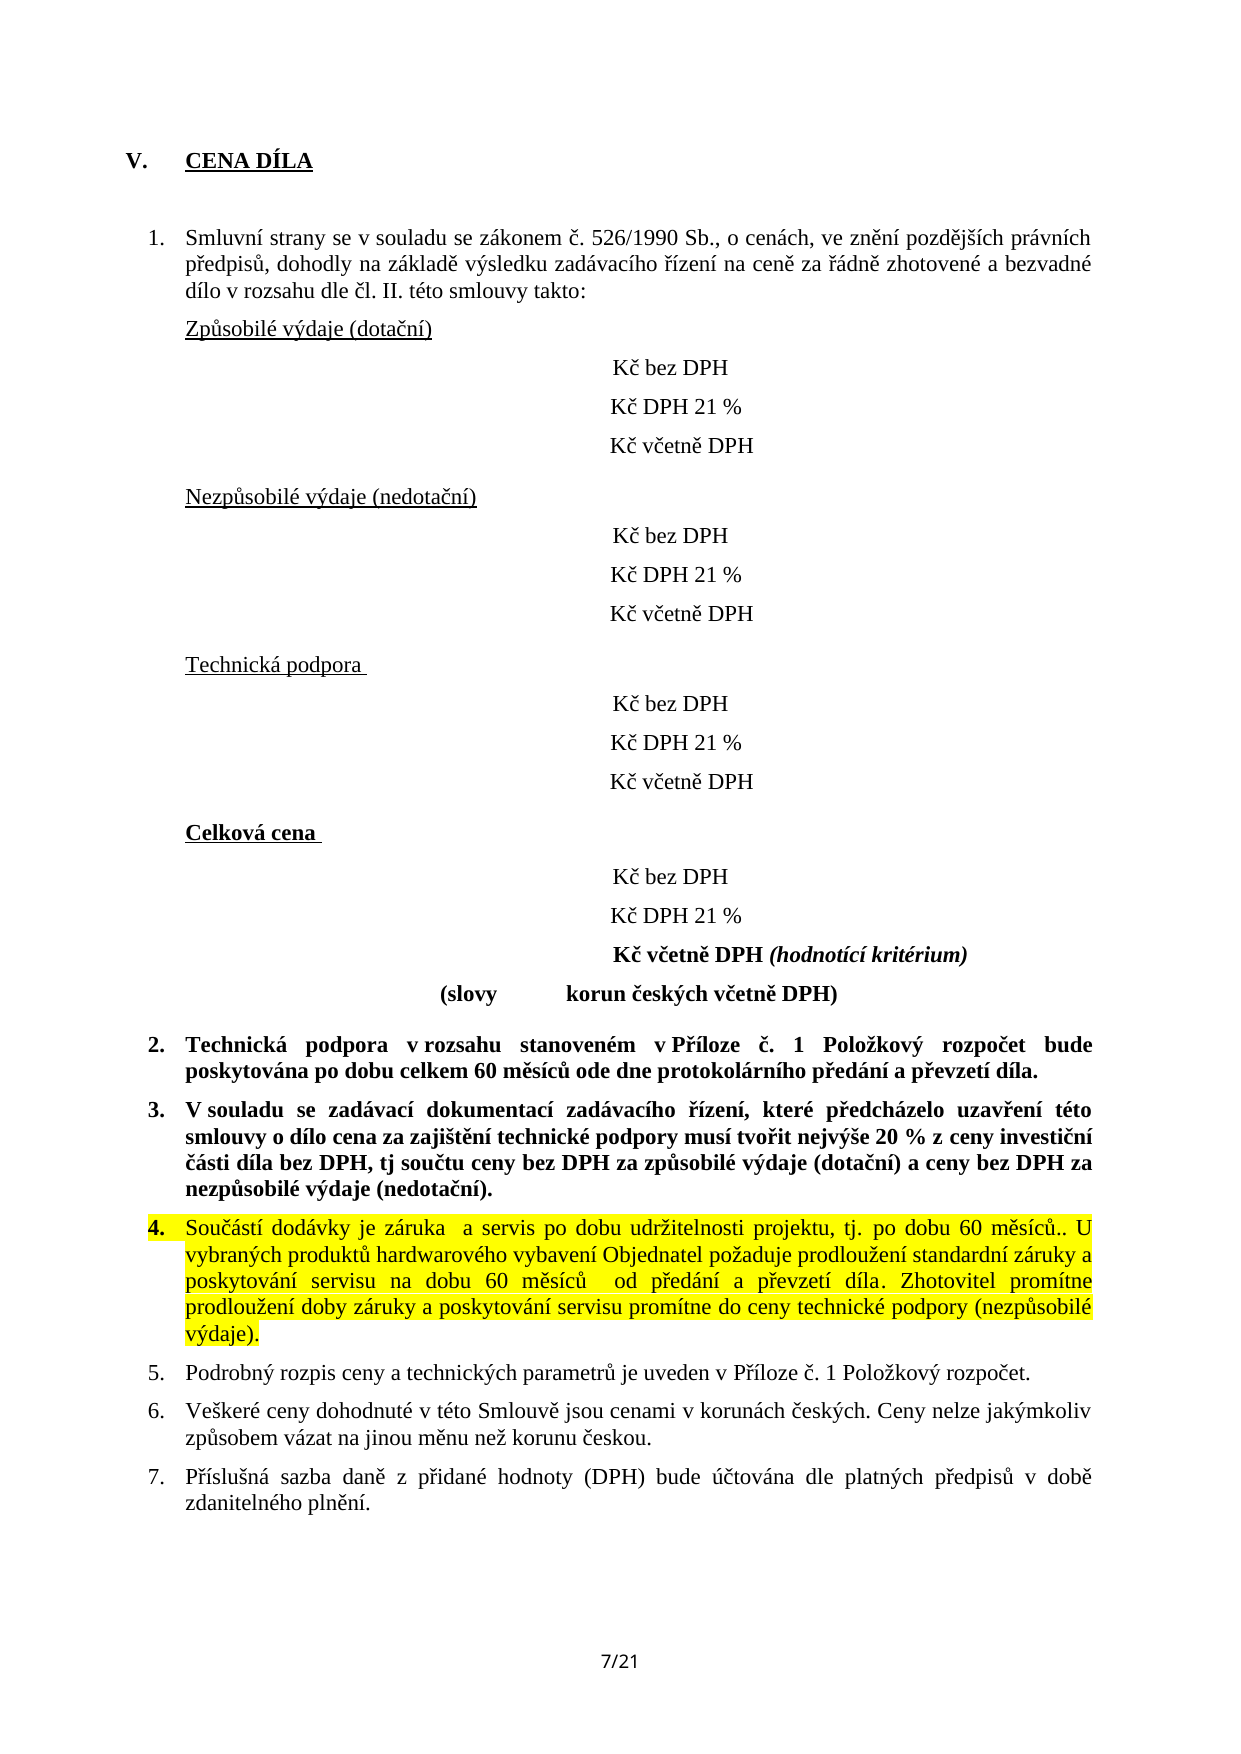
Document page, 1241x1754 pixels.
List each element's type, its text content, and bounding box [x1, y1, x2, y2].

list Kč DPH 21 % [185, 902, 1093, 928]
list Kč bez DPH [185, 522, 1093, 549]
text CENA DÍLA [148, 148, 1093, 174]
list Kč DPH 21 % [185, 393, 1093, 419]
list Kč DPH 21 % [185, 729, 1093, 755]
list Příslušná sazba daně z přidané hodnoty (DPH) bude účtována dle platných předpisů v době zdanitelného plnění. [148, 1463, 1093, 1515]
list Veškeré ceny dohodnuté v této Smlouvě jsou cenami v korunách českých. Ceny nelze jakýmkoliv způsobem vázat na jinou měnu než korunu českou. [148, 1397, 1093, 1450]
list Kč bez DPH [185, 354, 1093, 381]
list V souladu se zadávací dokumentací zadávacího řízení, které předcházelo uzavření této smlouvy o dílo cena za zajištění technické podpory musí tvořit nejvýše 20 % z ceny investiční části díla bez DPH, tj součtu ceny bez DPH za způsobilé výdaje (dotační) a ceny bez DPH za nezpůsobilé výdaje (nedotační). [148, 1096, 1093, 1202]
list Způsobilé výdaje (dotační) [185, 316, 1093, 342]
list Kč DPH 21 % [185, 561, 1093, 587]
list Kč včetně DPH [185, 432, 1093, 458]
list Kč včetně DPH [185, 768, 1093, 794]
list Technická podpora [185, 651, 1093, 678]
list Kč včetně DPH (hodnotící kritérium) [185, 941, 1093, 967]
list (slovy korun českých včetně DPH) [185, 980, 1093, 1006]
list Podrobný rozpis ceny a technických parametrů je uveden v Příloze č. 1 Položkový rozpočet. [148, 1359, 1093, 1385]
list Kč bez DPH [185, 863, 1093, 890]
list Součástí dodávky je záruka a servis po dobu udržitelnosti projektu, tj. po dobu 60 měsíců.. U vybraných produktů hardwarového vybavení Objednatel požaduje prodloužení standardní záruky a poskytování servisu na dobu 60 měsíců od předání a převzetí díla. Zhotovitel promítne prodloužení doby záruky a poskytování servisu promítne do ceny technické podpory (nezpůsobilé výdaje). [148, 1214, 1093, 1346]
list Kč včetně DPH [185, 600, 1093, 626]
list Smluvní strany se v souladu se zákonem č. 526/1990 Sb., o cenách, ve znění pozdějších právních předpisů, dohodly na základě výsledku zadávacího řízení na ceně za řádně zhotovené a bezvadné dílo v rozsahu dle čl. II. této smlouvy takto: [148, 224, 1093, 303]
list Nezpůsobilé výdaje (nedotační) [185, 483, 1093, 510]
list Technická podpora v rozsahu stanoveném v Příloze č. 1 Položkový rozpočet bude poskytována po dobu celkem 60 měsíců ode dne protokolárního předání a převzetí díla. [148, 1031, 1093, 1084]
text Celková cena [185, 819, 1093, 846]
list Kč bez DPH [185, 690, 1093, 717]
